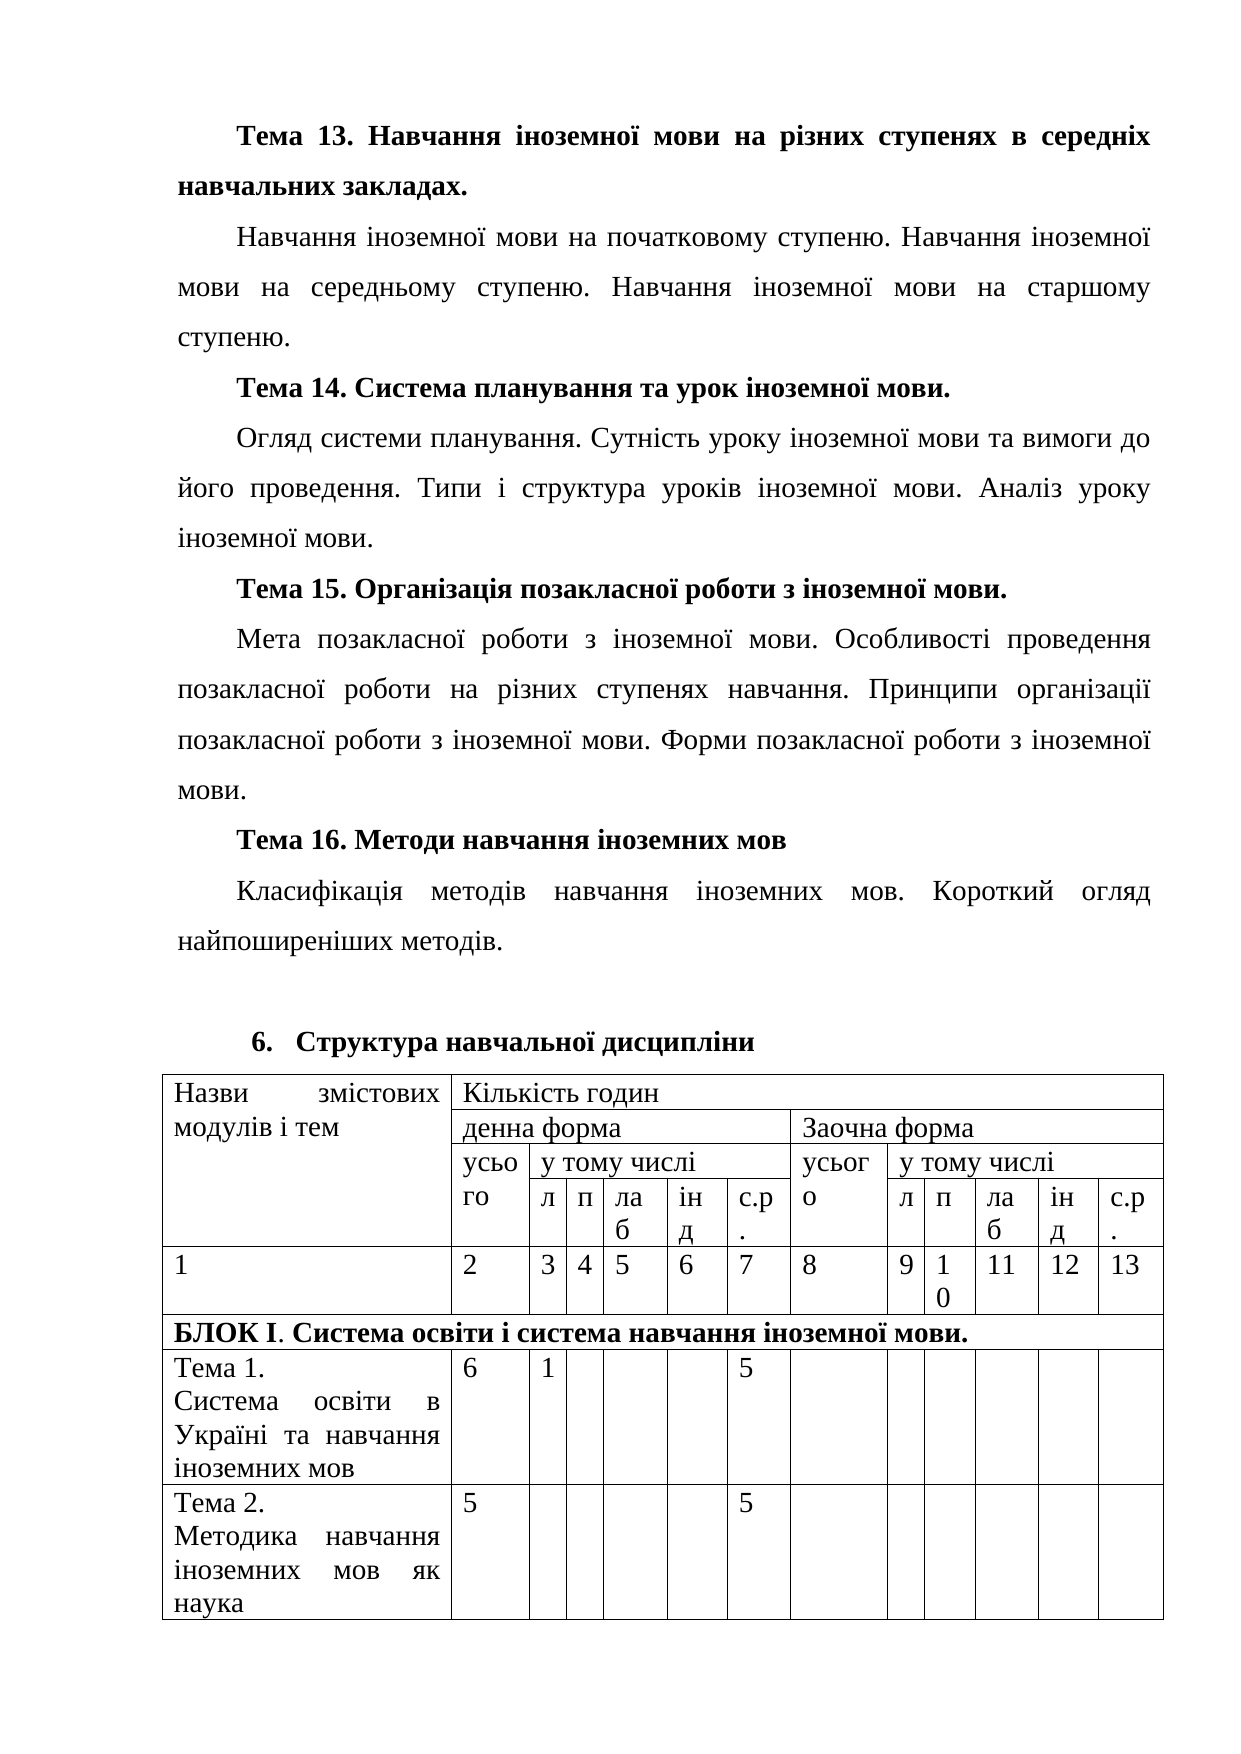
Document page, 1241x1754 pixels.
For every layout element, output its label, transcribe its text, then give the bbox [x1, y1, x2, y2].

table_cell 4 [567, 1247, 603, 1314]
text Класифікація методів навчання іноземних мов. Короткий огляд найпоширеніших методів. [177, 873, 1152, 957]
table_cell п [567, 1179, 603, 1246]
table_cell 5 [604, 1247, 667, 1314]
table_cell [888, 1350, 924, 1484]
text Навчання іноземної мови на початковому ступеню. Навчання іноземної мови на середньому ступеню. Навчання іноземної мови на старшому ступеню. [177, 219, 1152, 353]
text Тема 13. Навчання іноземної мови на різних ступенях в середніх навчальних закладах. [177, 118, 1152, 202]
table_cell [530, 1485, 566, 1619]
table_cell 5 [728, 1485, 790, 1619]
table_cell 3 [530, 1247, 566, 1314]
table_cell Заочна форма [791, 1110, 1163, 1143]
table_cell інд [668, 1179, 727, 1246]
table_cell у тому числі [888, 1144, 1163, 1178]
table_cell усього [452, 1144, 529, 1246]
table_cell 7 [728, 1247, 790, 1314]
text Тема 16. Методи навчання іноземних мов [177, 822, 1152, 856]
text Огляд системи планування. Сутність уроку іноземної мови та вимоги до його проведення. Типи і структура уроків іноземної мови. Аналіз уроку іноземної мови. [177, 420, 1152, 554]
text Тема 15. Організація позакласної роботи з іноземної мови. [177, 571, 1152, 604]
table_cell [567, 1485, 603, 1619]
table_header Назви змістових модулів і тем [163, 1075, 451, 1246]
table_cell л [530, 1179, 566, 1246]
text Мета позакласної роботи з іноземної мови. Особливості проведення позакласної роботи на різних ступенях навчання. Принципи організації позакласної роботи з іноземної мови. Форми позакласної роботи з іноземної мови. [177, 621, 1152, 806]
table_cell 13 [1099, 1247, 1163, 1314]
table_cell [925, 1485, 975, 1619]
table_cell Тема 1. Система освіти в Україні та навчання іноземних мов [163, 1350, 451, 1484]
table_cell Тема 2. Методика навчання іноземних мов як наука [163, 1485, 451, 1619]
table_cell 12 [1039, 1247, 1098, 1314]
table_cell 6 [668, 1247, 727, 1314]
table_cell 2 [452, 1247, 529, 1314]
table_cell [1039, 1485, 1098, 1619]
table_cell [976, 1350, 1038, 1484]
table_cell БЛОК І. Система освіти і система навчання іноземної мови. [163, 1315, 1163, 1349]
table_cell лаб [604, 1179, 667, 1246]
table_cell [888, 1485, 924, 1619]
table_cell [976, 1485, 1038, 1619]
table_cell с.р. [1099, 1179, 1163, 1246]
table_cell п [925, 1179, 975, 1246]
table_cell с.р. [728, 1179, 790, 1246]
table_cell [1099, 1485, 1163, 1619]
table_cell 11 [976, 1247, 1038, 1314]
table_cell [668, 1485, 727, 1619]
table_cell усього [791, 1144, 887, 1246]
table_header Кількість годин [452, 1075, 1163, 1109]
table_cell інд [1039, 1179, 1098, 1246]
table_cell [791, 1485, 887, 1619]
table_cell [791, 1350, 887, 1484]
table_cell [567, 1350, 603, 1484]
table_cell л [888, 1179, 924, 1246]
table_cell 1 [163, 1247, 451, 1314]
table_cell 6 [452, 1350, 529, 1484]
table_cell [925, 1350, 975, 1484]
table_cell [1099, 1350, 1163, 1484]
table_cell 10 [925, 1247, 975, 1314]
list Структура навчальної дисципліни [177, 1024, 1152, 1057]
table_cell [668, 1350, 727, 1484]
table_cell 5 [452, 1485, 529, 1619]
table_cell у тому числі [530, 1144, 790, 1178]
table_cell 8 [791, 1247, 887, 1314]
table_cell [604, 1485, 667, 1619]
table_cell 1 [530, 1350, 566, 1484]
text Тема 14. Система планування та урок іноземної мови. [177, 370, 1152, 403]
table_cell лаб [976, 1179, 1038, 1246]
table_cell 9 [888, 1247, 924, 1314]
table_cell 5 [728, 1350, 790, 1484]
table_cell [604, 1350, 667, 1484]
table_cell [1039, 1350, 1098, 1484]
table_cell денна форма [452, 1110, 790, 1143]
